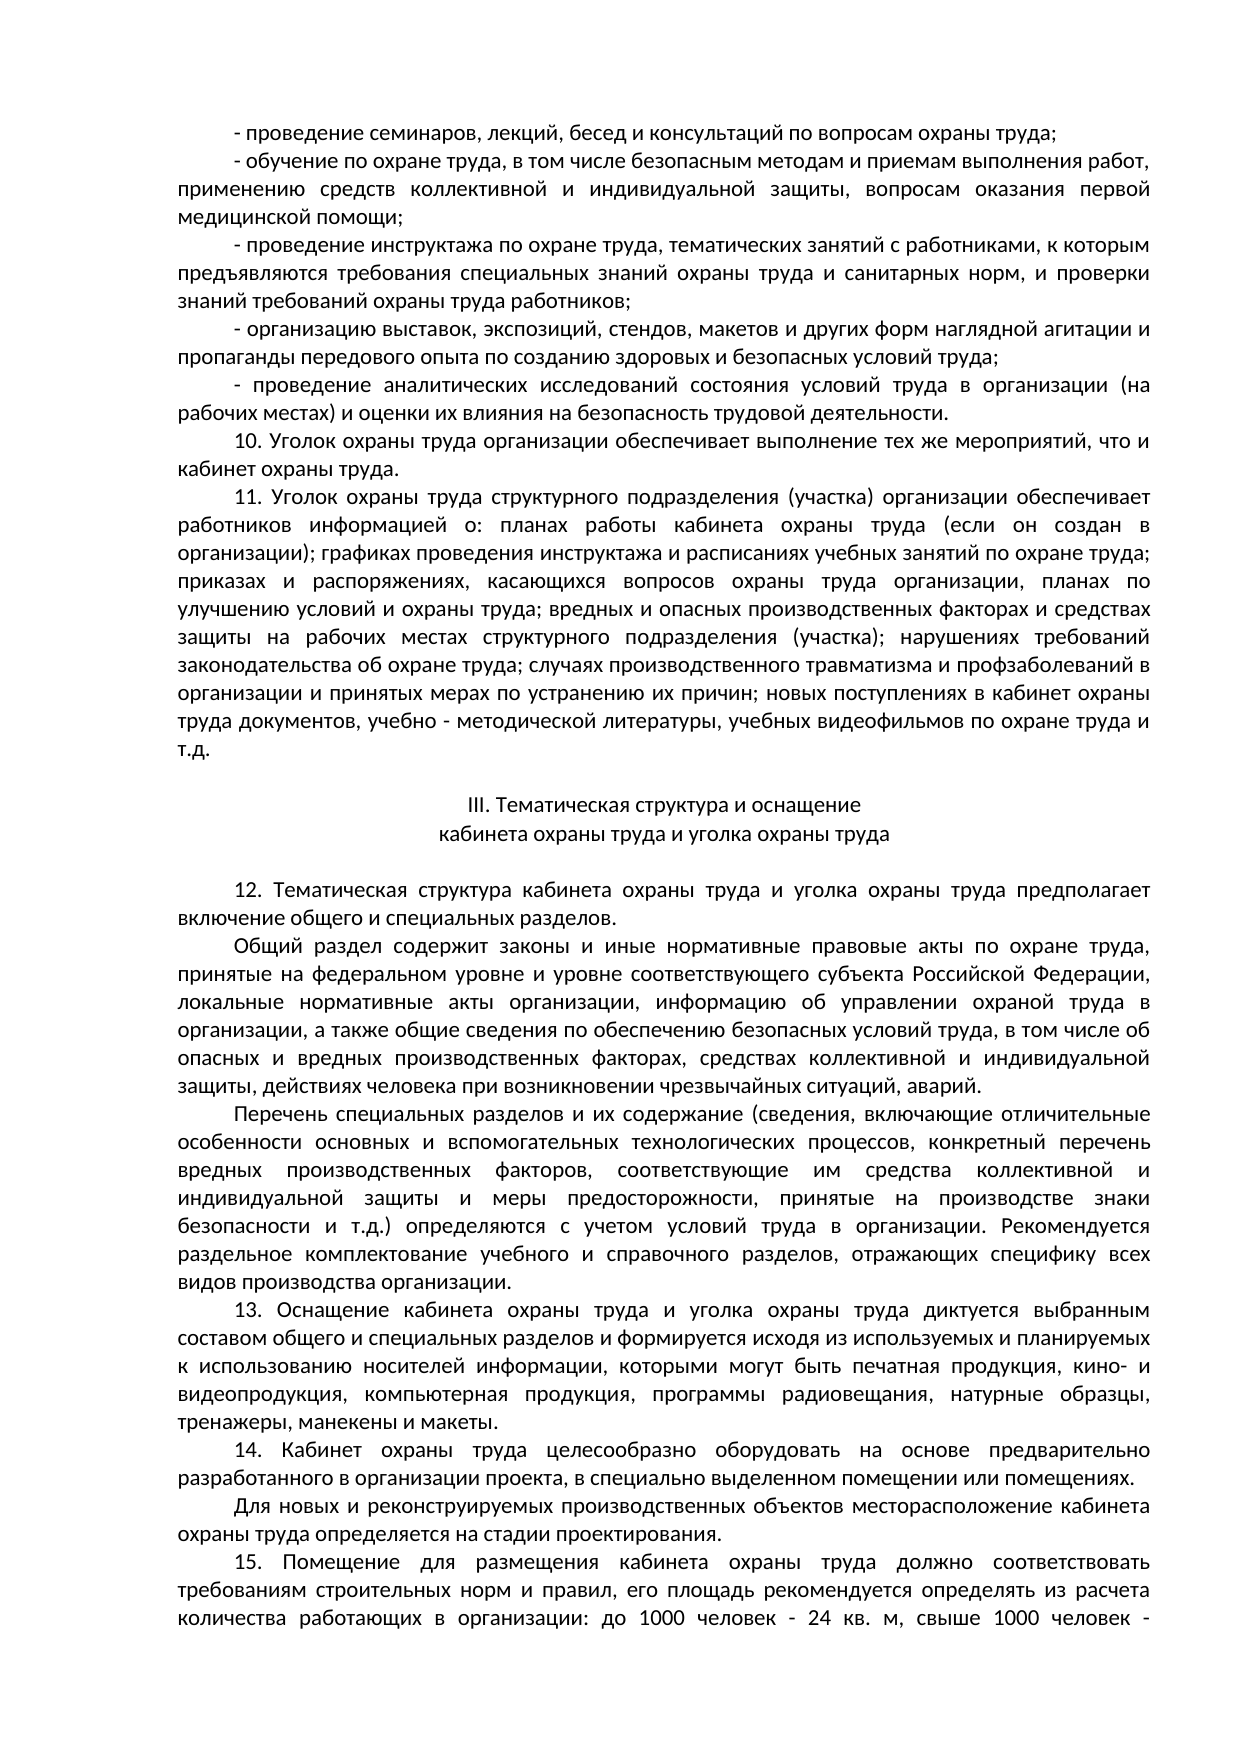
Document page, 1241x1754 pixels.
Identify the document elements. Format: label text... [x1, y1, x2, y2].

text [177, 1547, 1152, 1631]
text Общий раздел содержит законы и иные нормативные правовые акты по охране труда, принятые на федеральном уровне и уровне соответствующего субъекта Российской Федерации, локальные нормативные акты организации, информацию об управлении охраной труда в организации, а также общие сведения по обеспечению безопасных условий труда, в том числе об опасных и вредных производственных факторах, средствах коллективной и индивидуальной защиты, действиях человека при возникновении чрезвычайных ситуаций, аварий. [177, 931, 1152, 1099]
text 11. Уголок охраны труда структурного подразделения (участка) организации обеспечивает работников информацией о: планах работы кабинета охраны труда (если он создан в организации); графиках проведения инструктажа и расписаниях учебных занятий по охране труда; приказах и распоряжениях, касающихся вопросов охраны труда организации, планах по улучшению условий и охраны труда; вредных и опасных производственных факторах и средствах защиты на рабочих местах структурного подразделения (участка); нарушениях требований законодательства об охране труда; случаях производственного травматизма и профзаболеваний в организации и принятых мерах по устранению их причин; новых поступлениях в кабинет охраны труда документов, учебно - методической литературы, учебных видеофильмов по охране труда и т.д. [177, 482, 1152, 763]
text - проведение семинаров, лекций, бесед и консультаций по вопросам охраны труда; [177, 118, 1152, 146]
text кабинета охраны труда и уголка охраны труда [177, 819, 1152, 847]
text - обучение по охране труда, в том числе безопасным методам и приемам выполнения работ, применению средств коллективной и индивидуальной защиты, вопросам оказания первой медицинской помощи; [177, 146, 1152, 230]
text - проведение инструктажа по охране труда, тематических занятий с работниками, к которым предъявляются требования специальных знаний охраны труда и санитарных норм, и проверки знаний требований охраны труда работников; [177, 230, 1152, 314]
text 13. Оснащение кабинета охраны труда и уголка охраны труда диктуется выбранным составом общего и специальных разделов и формируется исходя из используемых и планируемых к использованию носителей информации, которыми могут быть печатная продукция, кино- и видеопродукция, компьютерная продукция, программы радиовещания, натурные образцы, тренажеры, манекены и макеты. [177, 1295, 1152, 1435]
text Перечень специальных разделов и их содержание (сведения, включающие отличительные особенности основных и вспомогательных технологических процессов, конкретный перечень вредных производственных факторов, соответствующие им средства коллективной и индивидуальной защиты и меры предосторожности, принятые на производстве знаки безопасности и т.д.) определяются с учетом условий труда в организации. Рекомендуется раздельное комплектование учебного и справочного разделов, отражающих специфику всех видов производства организации. [177, 1099, 1152, 1295]
text III. Тематическая структура и оснащение [177, 791, 1152, 819]
text 12. Тематическая структура кабинета охраны труда и уголка охраны труда предполагает включение общего и специальных разделов. [177, 875, 1152, 931]
text 10. Уголок охраны труда организации обеспечивает выполнение тех же мероприятий, что и кабинет охраны труда. [177, 426, 1152, 482]
text - проведение аналитических исследований состояния условий труда в организации (на рабочих местах) и оценки их влияния на безопасность трудовой деятельности. [177, 370, 1152, 426]
text Для новых и реконструируемых производственных объектов месторасположение кабинета охраны труда определяется на стадии проектирования. [177, 1491, 1152, 1547]
text - организацию выставок, экспозиций, стендов, макетов и других форм наглядной агитации и пропаганды передового опыта по созданию здоровых и безопасных условий труда; [177, 314, 1152, 370]
text 14. Кабинет охраны труда целесообразно оборудовать на основе предварительно разработанного в организации проекта, в специально выделенном помещении или помещениях. [177, 1435, 1152, 1491]
